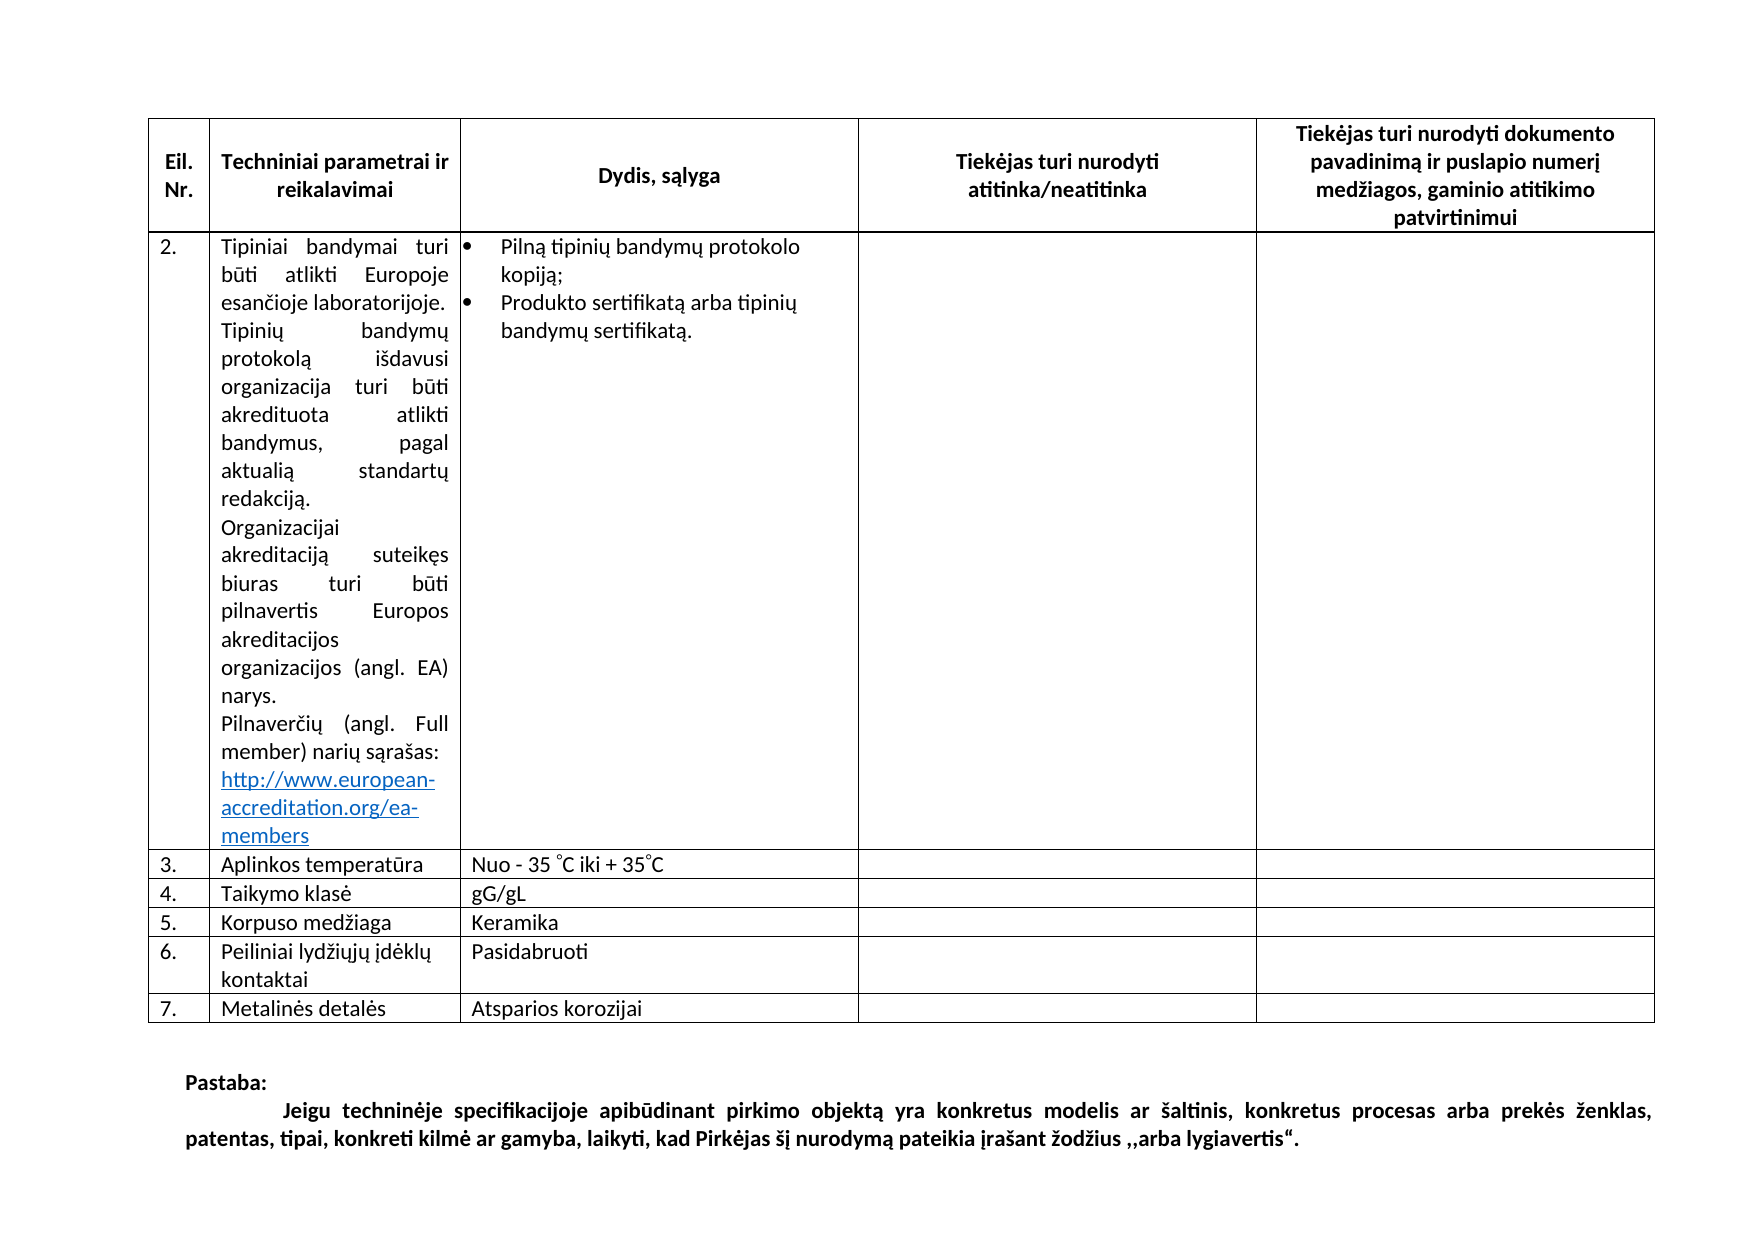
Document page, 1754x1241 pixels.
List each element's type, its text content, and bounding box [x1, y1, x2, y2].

table_cell [1257, 908, 1654, 936]
table_cell [859, 233, 1256, 849]
table_cell [859, 937, 1256, 993]
table_cell [859, 879, 1256, 907]
table_cell Tipiniai bandymai turi būti atlikti Europoje esančioje laboratorijoje. Tipinių bandymų protokolą išdavusi organizacija turi būti akredituota atlikti bandymus, pagal aktualią standartų redakciją. Organizacijai akreditaciją suteikęs biuras turi būti pilnavertis Europos akreditacijos organizacijos (angl. EA) narys. Pilnaverčių (angl. Full member) narių sąrašas: http://www.european-accreditation.org/ea-members [210, 233, 460, 849]
table_header Techniniai parametrai ir reikalavimai [210, 119, 460, 231]
table_cell Atsparios korozijai [461, 994, 858, 1022]
table_cell [859, 908, 1256, 936]
table_cell [149, 994, 209, 1022]
table_cell Korpuso medžiaga [210, 908, 460, 936]
table_cell [1257, 233, 1654, 849]
table_cell Keramika [461, 908, 858, 936]
table_cell [859, 850, 1256, 878]
table_cell [1257, 879, 1654, 907]
table_cell [149, 908, 209, 936]
table_header Eil. Nr. [149, 119, 209, 231]
table_cell Peiliniai lydžiųjų įdėklų kontaktai [210, 937, 460, 993]
table_cell [1257, 937, 1654, 993]
table_header Dydis, sąlyga [461, 119, 858, 231]
table_header Tiekėjas turi nurodyti atitinka/neatitinka [859, 119, 1256, 231]
table_cell Pilną tipinių bandymų protokolo kopiją; Produkto sertifikatą arba tipinių bandymų sertifikatą. [461, 233, 858, 849]
table_header Tiekėjas turi nurodyti dokumento pavadinimą ir puslapio numerį medžiagos, gaminio atitikimo patvirtinimui [1257, 119, 1654, 231]
table_cell gG/gL [461, 879, 858, 907]
table_cell [149, 879, 209, 907]
table_cell [149, 850, 209, 878]
table_cell Taikymo klasė [210, 879, 460, 907]
table_cell [859, 994, 1256, 1022]
table_cell [149, 937, 209, 993]
table_cell Aplinkos temperatūra [210, 850, 460, 878]
table_cell Pasidabruoti [461, 937, 858, 993]
table_cell [1257, 994, 1654, 1022]
table_cell [149, 233, 209, 849]
table_cell Metalinės detalės [210, 994, 460, 1022]
table_cell Nuo - 35 C iki + 35C [461, 850, 858, 878]
table_cell [1257, 850, 1654, 878]
